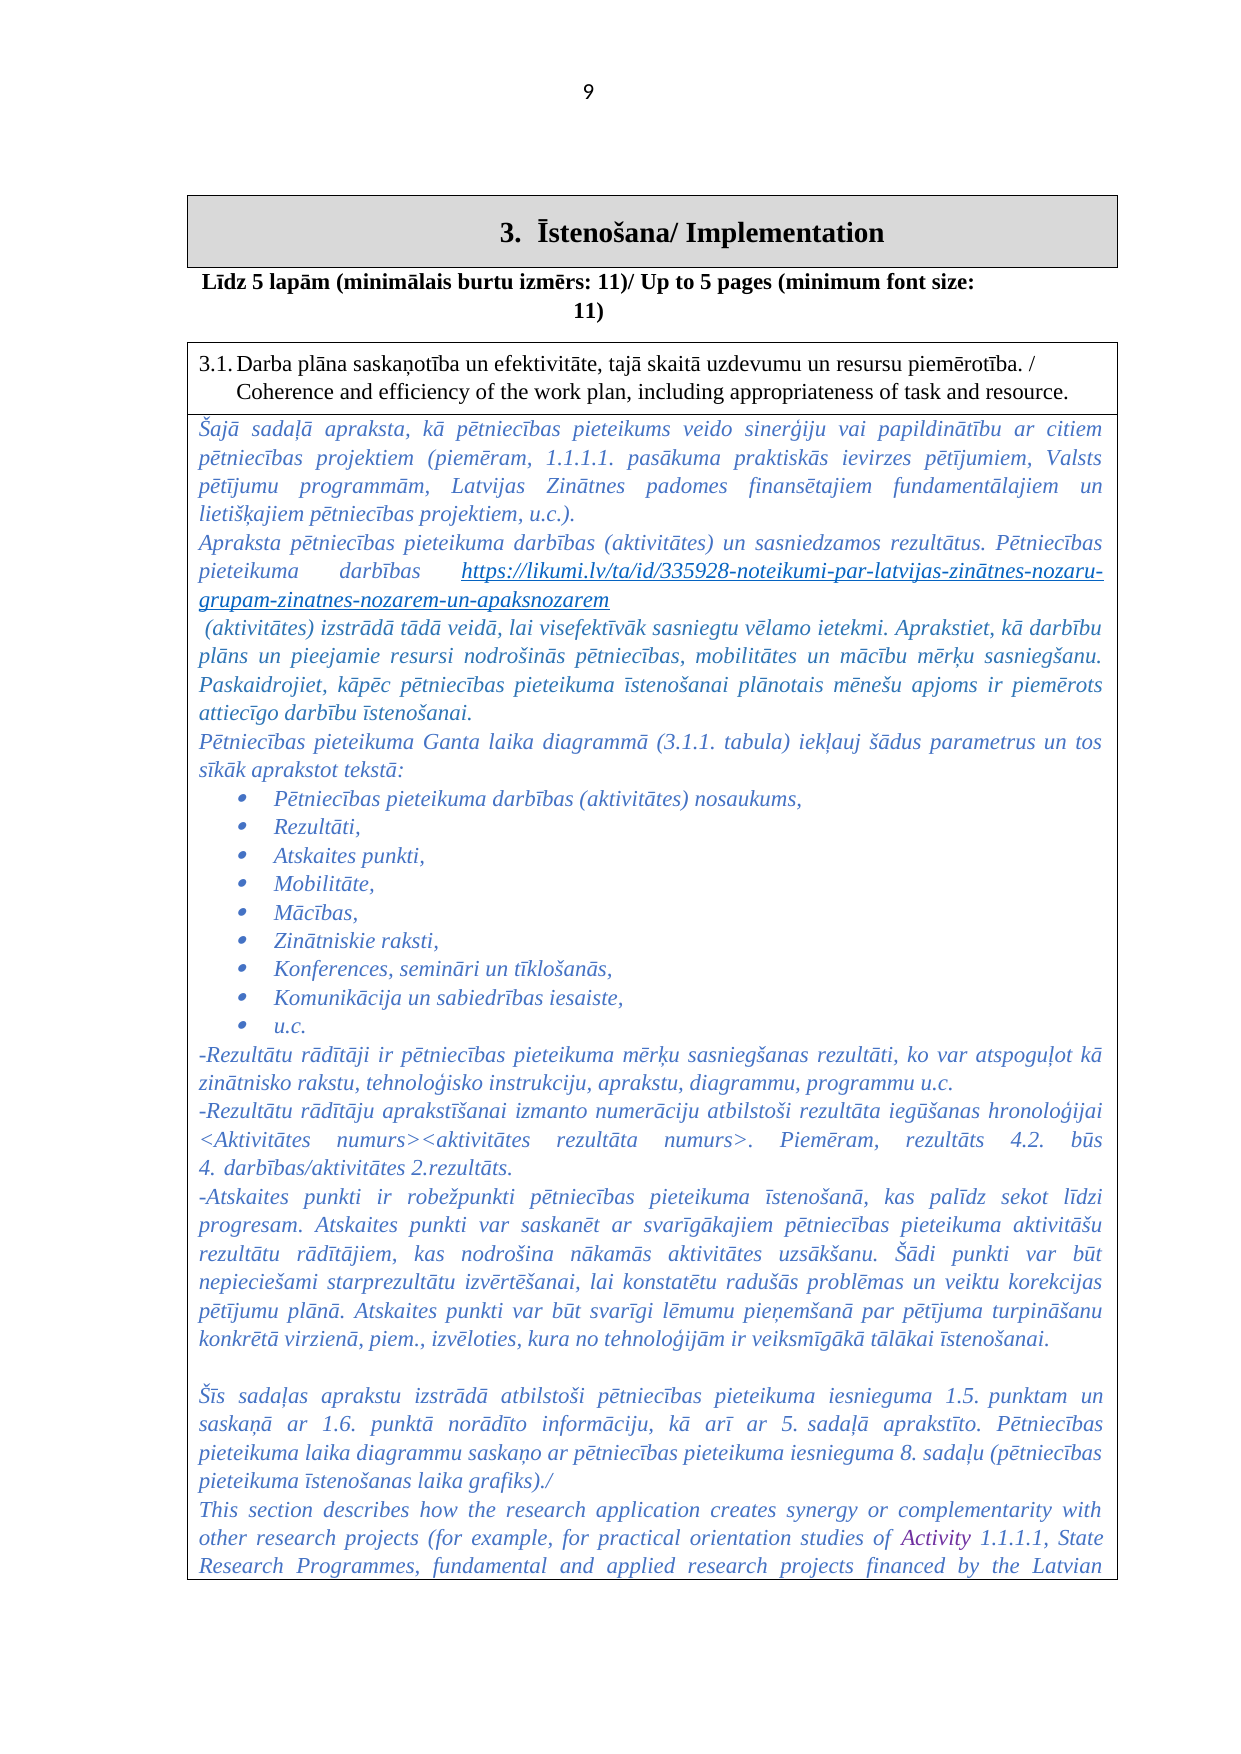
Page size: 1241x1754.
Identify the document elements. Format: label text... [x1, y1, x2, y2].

table_header Darba plāna saskaņotība un efektivitāte, tajā skaitā uzdevumu un resursu piemērotība. / Coherence and efficiency of the work plan, including appropriateness of task and resource. [188, 343, 1117, 414]
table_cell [188, 415, 1117, 1579]
table_header Īstenošana/ Implementation [188, 196, 1117, 267]
text Līdz 5 lapām (minimālais burtu izmērs: 11)/ Up to 5 pages (minimum font size: 11) [187, 268, 989, 323]
